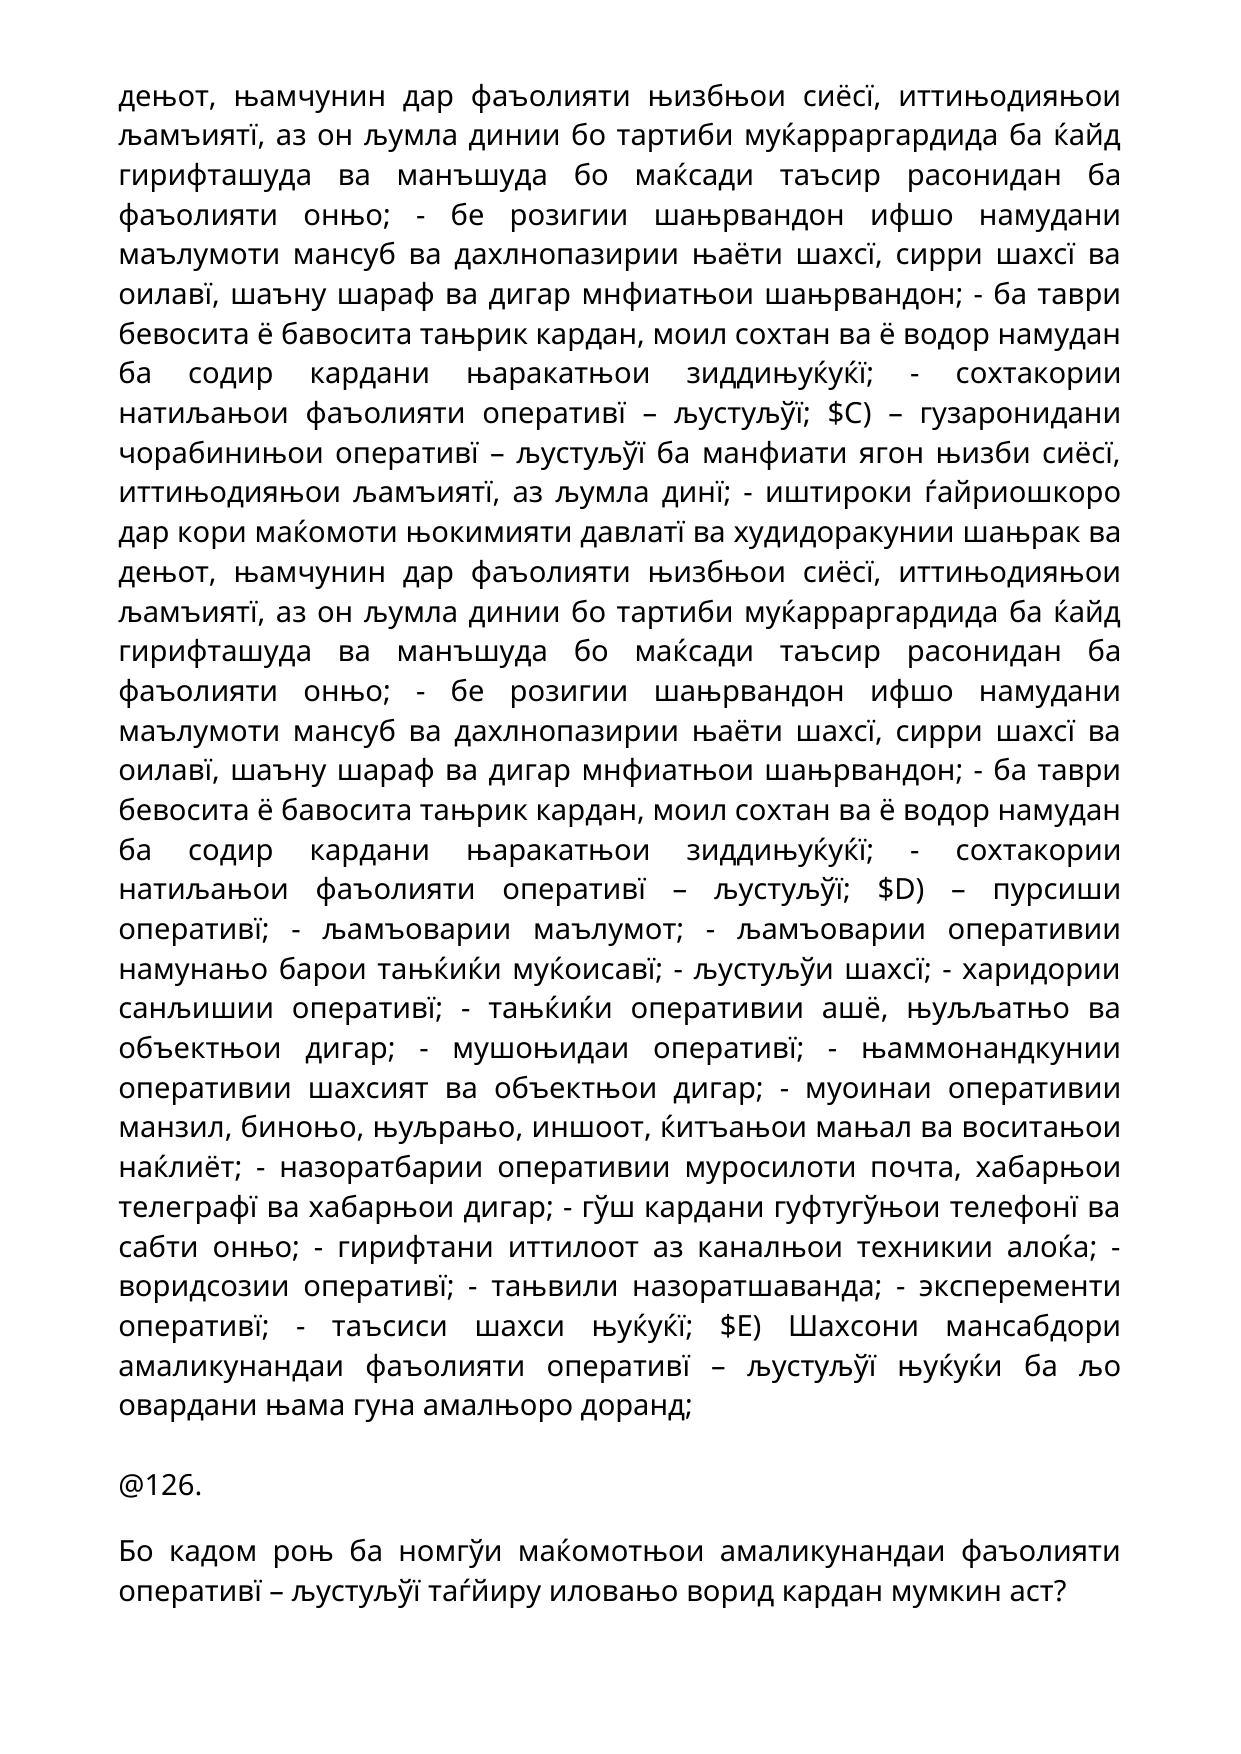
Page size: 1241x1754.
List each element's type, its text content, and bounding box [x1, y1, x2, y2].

text @126. [118, 1464, 1122, 1504]
text Бо кадом роњ ба номгўи маќомотњои амаликунандаи фаъолияти оперативї – љустуљўї таѓйиру иловањо ворид кардан мумкин аст? [118, 1530, 1122, 1610]
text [118, 75, 1122, 1424]
